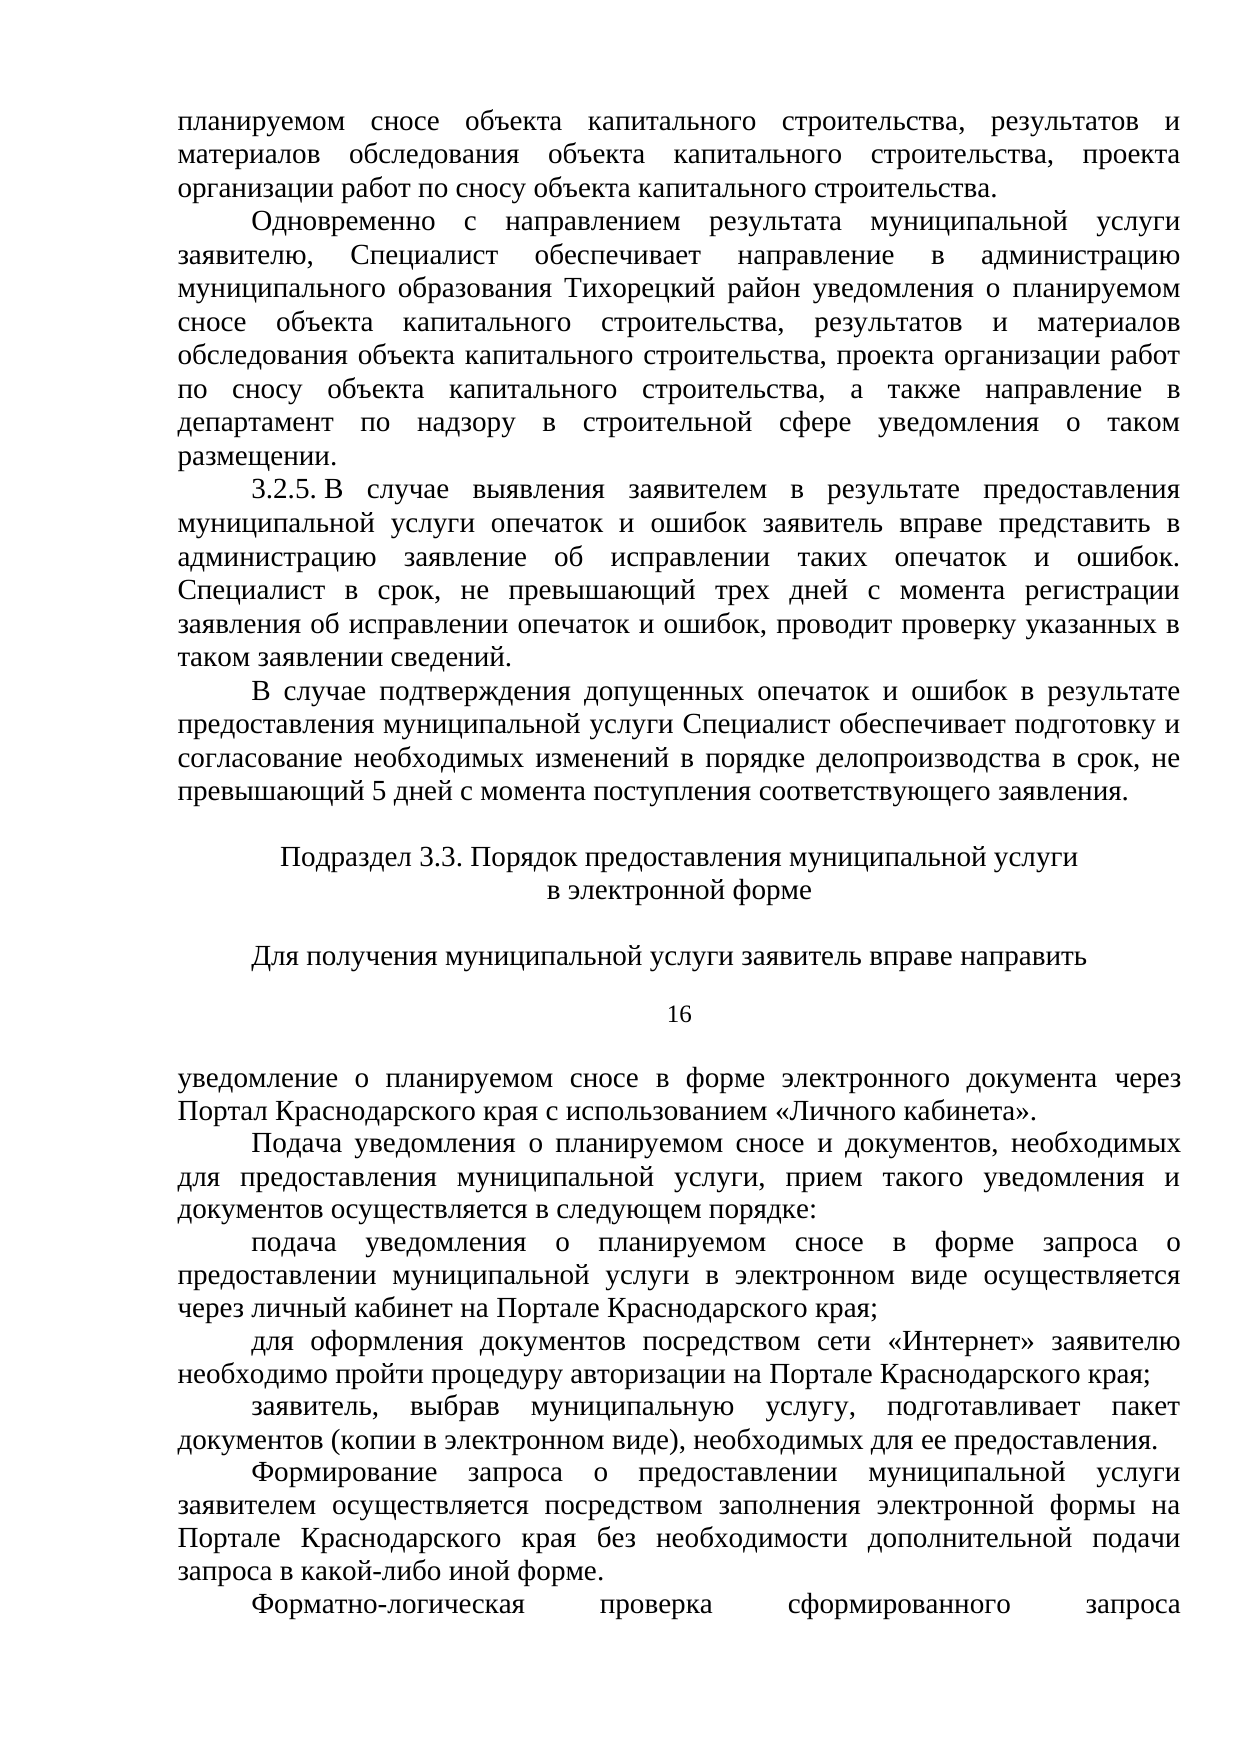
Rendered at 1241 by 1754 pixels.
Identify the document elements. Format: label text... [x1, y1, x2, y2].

text подача уведомления о планируемом сносе в форме запроса о предоставлении муниципальной услуги в электронном виде осуществляется через личный кабинет на Портале Краснодарского края; [177, 1225, 1181, 1324]
text заявитель, выбрав муниципальную услугу, подготавливает пакет документов (копии в электронном виде), необходимых для ее предоставления. [177, 1389, 1181, 1455]
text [177, 1587, 1181, 1620]
text для оформления документов посредством сети «Интернет» заявителю необходимо пройти процедуру авторизации на Портале Краснодарского края; [177, 1324, 1181, 1389]
text Формирование запроса о предоставлении муниципальной услуги заявителем осуществляется посредством заполнения электронной формы на Портале Краснодарского края без необходимости дополнительной подачи запроса в какой-либо иной форме. [177, 1455, 1181, 1587]
text В случае подтверждения допущенных опечаток и ошибок в результате предоставления муниципальной услуги Специалист обеспечивает подготовку и согласование необходимых изменений в порядке делопроизводства в срок, не превышающий 5 дней с момента поступления соответствующего заявления. [177, 673, 1181, 807]
text Одновременно с направлением результата муниципальной услуги заявителю, Специалист обеспечивает направление в администрацию муниципального образования Тихорецкий район уведомления о планируемом сносе объекта капитального строительства, результатов и материалов обследования объекта капитального строительства, проекта организации работ по сносу объекта капитального строительства, а также направление в департамент по надзору в строительной сфере уведомления о таком размещении. [177, 203, 1181, 472]
text Подраздел 3.3. Порядок предоставления муниципальной услуги [177, 841, 1181, 873]
text уведомление о планируемом сносе в форме электронного документа через Портал Краснодарского края с использованием «Личного кабинета». [177, 1061, 1181, 1127]
text Подача уведомления о планируемом сносе и документов, необходимых для предоставления муниципальной услуги, прием такого уведомления и документов осуществляется в следующем порядке: [177, 1127, 1181, 1225]
text Для получения муниципальной услуги заявитель вправе направить [177, 939, 1181, 972]
text в электронной форме [177, 873, 1181, 906]
text 3.2.5. В случае выявления заявителем в результате предоставления муниципальной услуги опечаток и ошибок заявитель вправе представить в администрацию заявление об исправлении таких опечаток и ошибок. Специалист в срок, не превышающий трех дней с момента регистрации заявления об исправлении опечаток и ошибок, проводит проверку указанных в таком заявлении сведений. [177, 472, 1181, 673]
text 16 [177, 1000, 1181, 1028]
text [177, 103, 1181, 203]
